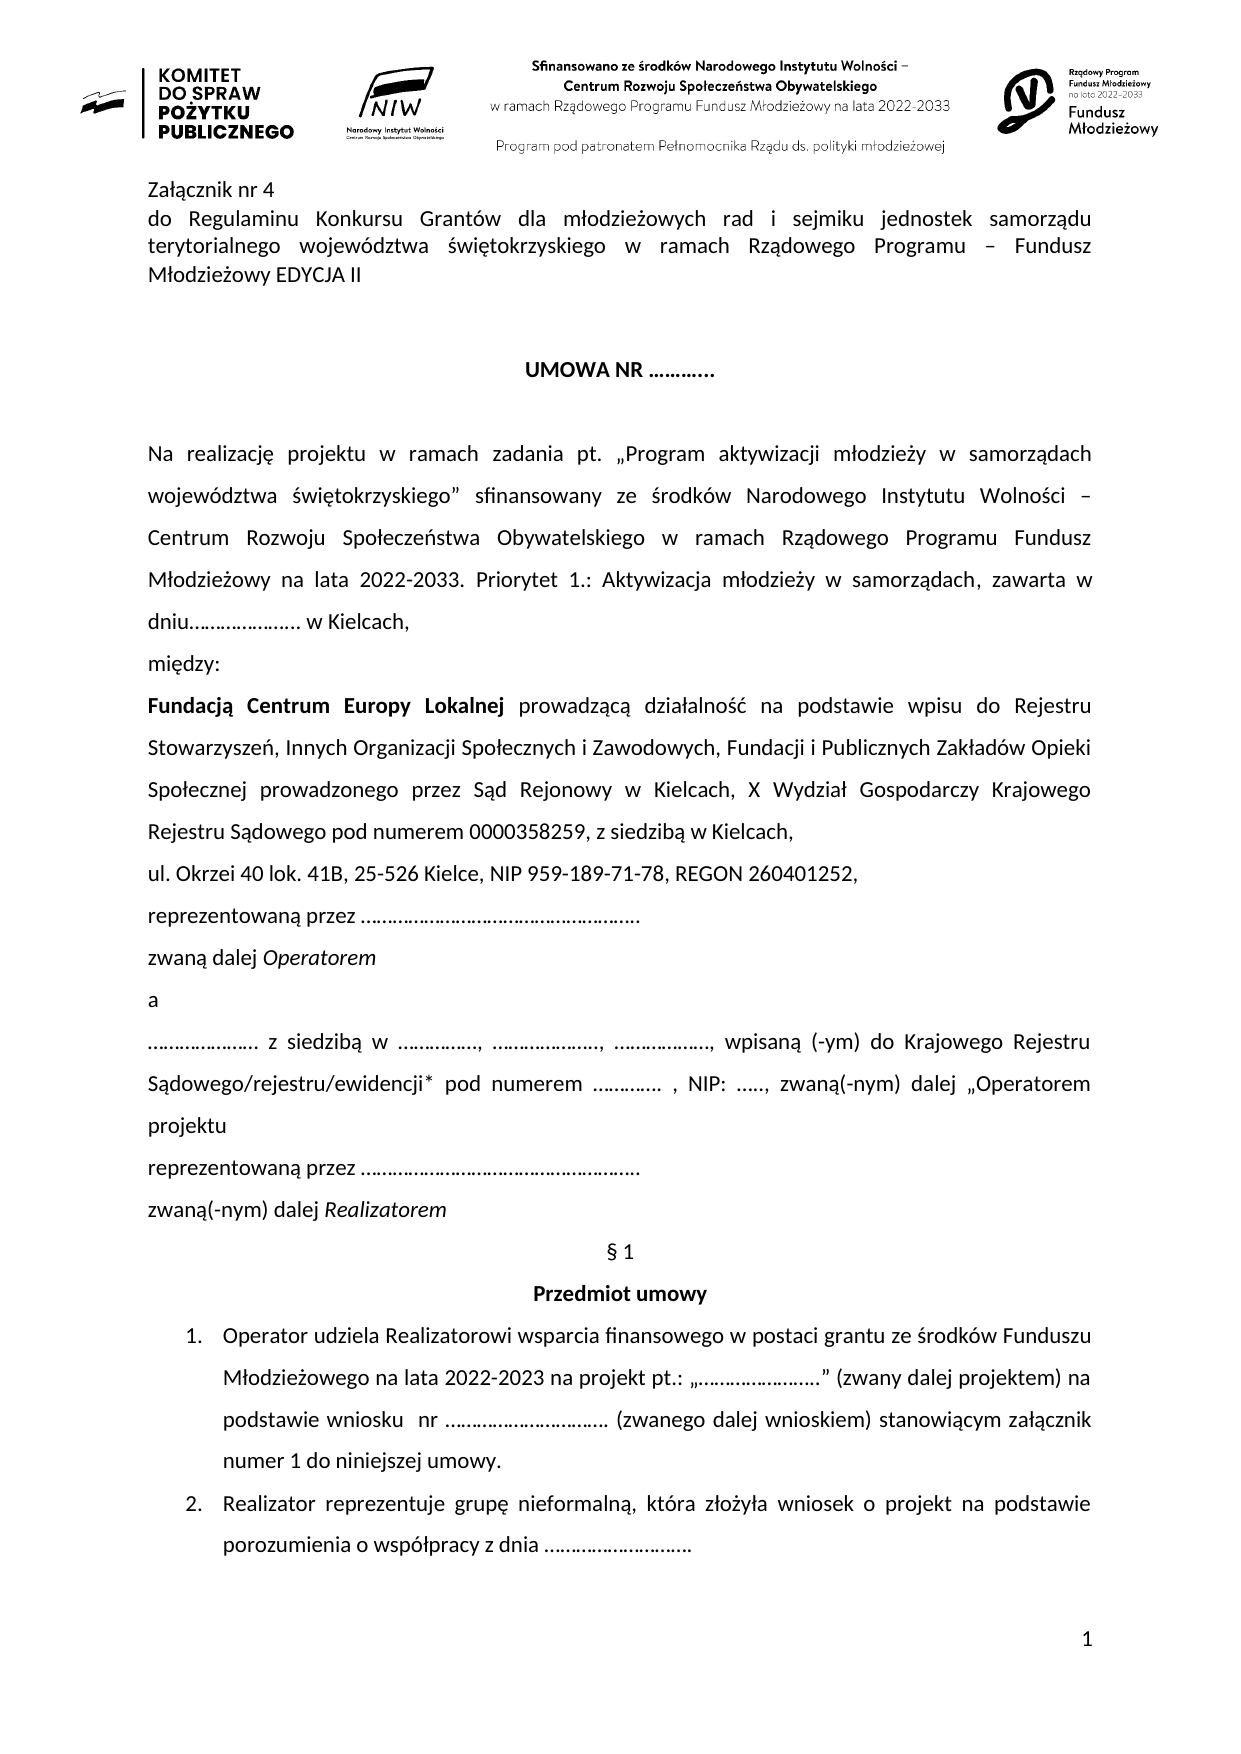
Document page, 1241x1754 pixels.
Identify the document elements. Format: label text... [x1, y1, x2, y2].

text Przedmiot umowy [148, 1279, 1093, 1307]
text Załącznik nr 4 [148, 148, 1093, 204]
picture [72, 52, 1166, 160]
text do Regulaminu Konkursu Grantów dla młodzieżowych rad i sejmiku jednostek samorządu terytorialnego województwa świętokrzyskiego w ramach Rządowego Programu – Fundusz Młodzieżowy EDYCJA II [148, 204, 1093, 288]
text a [148, 985, 1093, 1013]
list Realizator reprezentuje grupę nieformalną, która złożyła wniosek o projekt na podstawie porozumienia o współpracy z dnia ………………………. [185, 1489, 1093, 1559]
text ul. Okrzei 40 lok. 41B, 25-526 Kielce, NIP 959-189-71-78, REGON 260401252, [148, 859, 1093, 887]
list Operator udziela Realizatorowi wsparcia finansowego w postaci grantu ze środków Funduszu Młodzieżowego na lata 2022-2023 na projekt pt.: „…………………..” (zwany dalej projektem) na podstawie wniosku nr …………………………. (zwanego dalej wnioskiem) stanowiącym załącznik numer 1 do niniejszej umowy. [185, 1321, 1093, 1475]
text ………………… z siedzibą w ……………, ……………….., ………………, wpisaną (-ym) do Krajowego Rejestru Sądowego/rejestru/ewidencji* pod numerem …………. , NIP: ….., zwaną(-nym) dalej „Operatorem projektu [148, 1027, 1093, 1139]
text między: [148, 649, 1093, 677]
text zwaną(-nym) dalej Realizatorem [148, 1195, 1093, 1223]
text § 1 [148, 1237, 1093, 1265]
text Na realizację projektu w ramach zadania pt. „Program aktywizacji młodzieży w samorządach województwa świętokrzyskiego” sfinansowany ze środków Narodowego Instytutu Wolności – Centrum Rozwoju Społeczeństwa Obywatelskiego w ramach Rządowego Programu Fundusz Młodzieżowy na lata 2022-2033. Priorytet 1.: Aktywizacja młodzieży w samorządach, zawarta w dniu………………... w Kielcach, [148, 439, 1093, 635]
text Fundacją Centrum Europy Lokalnej prowadzącą działalność na podstawie wpisu do Rejestru Stowarzyszeń, Innych Organizacji Społecznych i Zawodowych, Fundacji i Publicznych Zakładów Opieki Społecznej prowadzonego przez Sąd Rejonowy w Kielcach, X Wydział Gospodarczy Krajowego Rejestru Sądowego pod numerem 0000358259, z siedzibą w Kielcach, [148, 691, 1093, 845]
text reprezentowaną przez …………………………………………….. [148, 1153, 1093, 1181]
text reprezentowaną przez …………………………………………….. [148, 901, 1093, 929]
text zwaną dalej Operatorem [148, 943, 1093, 971]
text UMOWA NR ………... [148, 355, 1093, 383]
